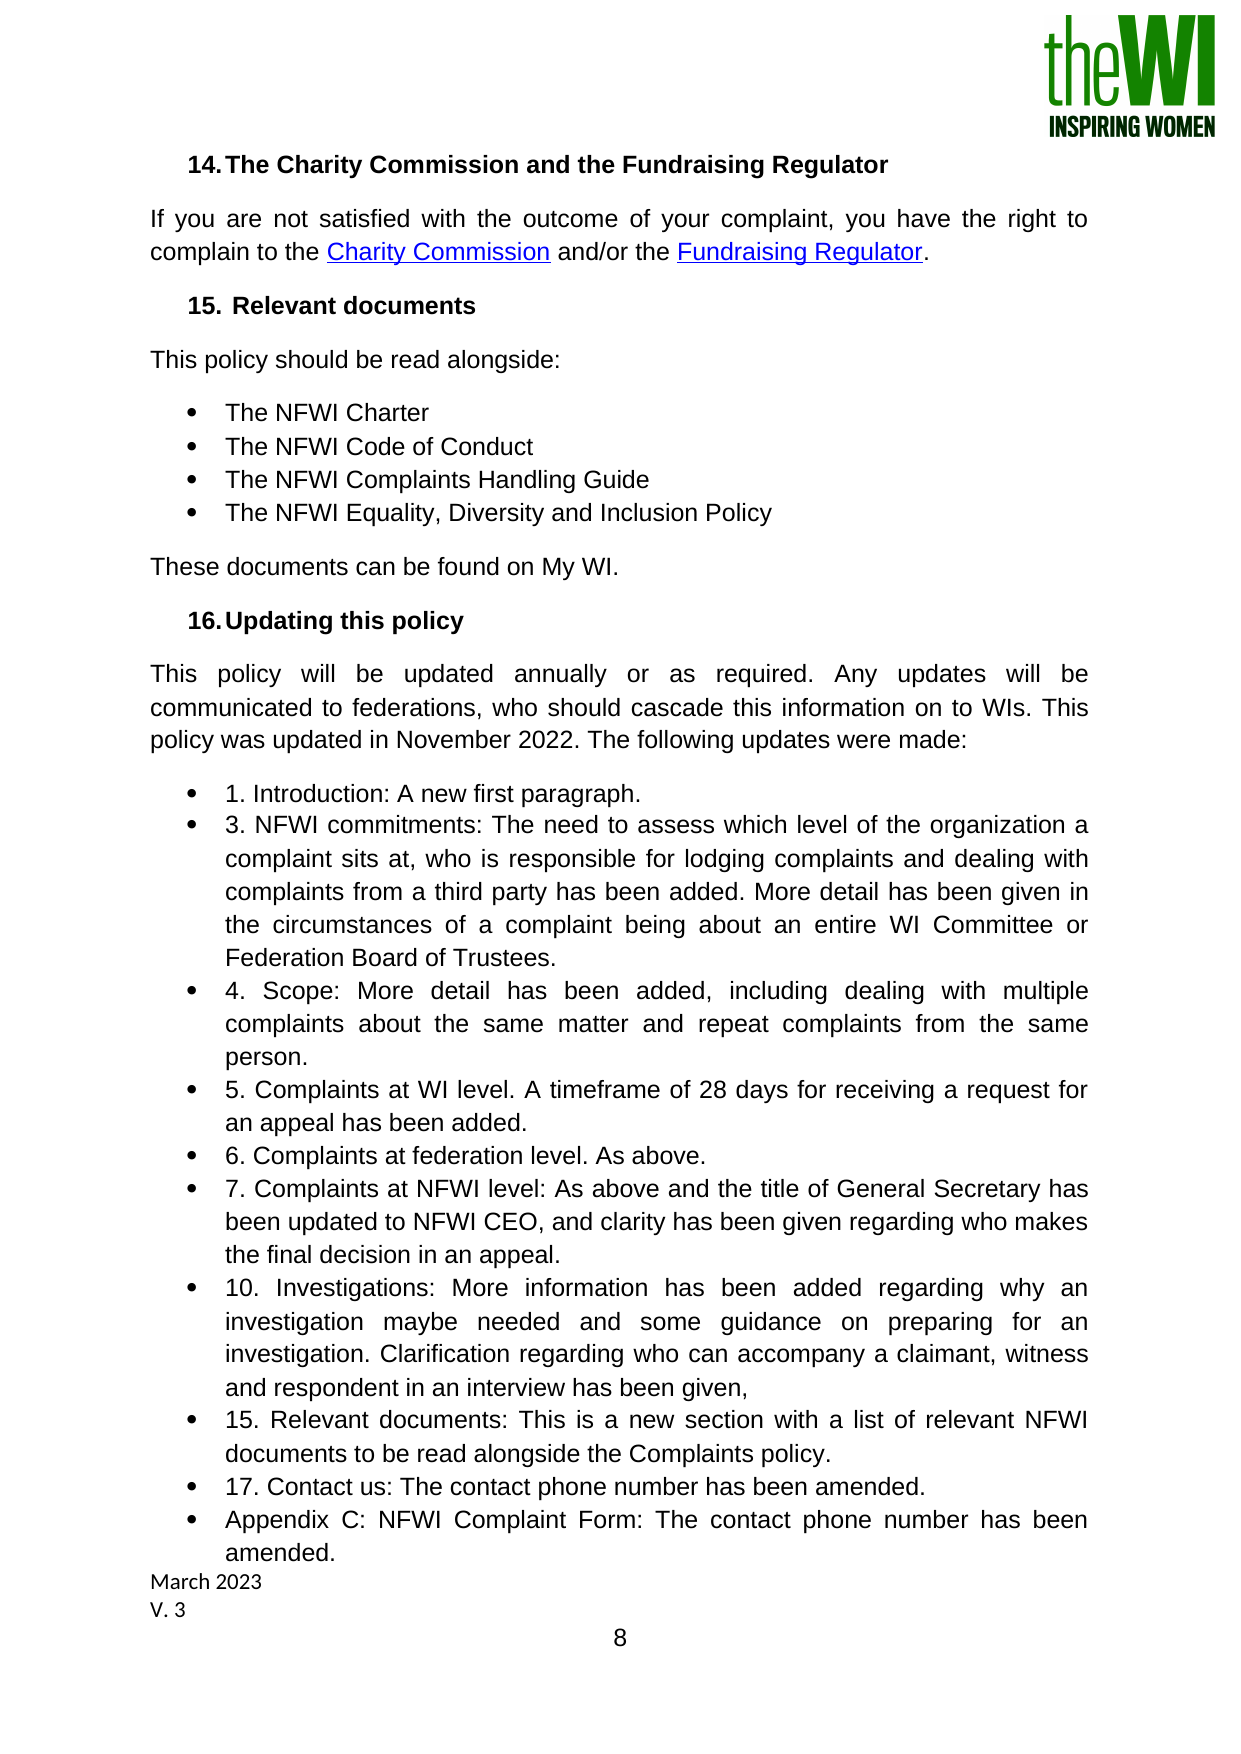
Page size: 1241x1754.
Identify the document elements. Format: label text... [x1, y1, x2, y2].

list 15. Relevant documents: This is a new section with a list of relevant NFWI documents to be read alongside the Complaints policy. [187, 1406, 1090, 1467]
list The Charity Commission and the Fundraising Regulator [187, 150, 1090, 179]
picture [1044, 15, 1215, 137]
list 17. Contact us: The contact phone number has been amended. [187, 1472, 1090, 1501]
text This policy will be updated annually or as required. Any updates will be communicated to federations, who should cascade this information on to WIs. This policy was updated in November 2022. The following updates were made: [150, 659, 1090, 754]
list 3. NFWI commitments: The need to assess which level of the organization a complaint sits at, who is responsible for lodging complaints and dealing with complaints from a third party has been added. More detail has been given in the circumstances of a complaint being about an entire WI Committee or Federation Board of Trustees. [187, 811, 1090, 971]
text These documents can be found on My WI. [150, 552, 1090, 581]
text If you are not satisfied with the outcome of your complaint, you have the right to complain to the Charity Commission and/or the Fundraising Regulator. [150, 204, 1090, 266]
list The NFWI Equality, Diversity and Inclusion Policy [187, 498, 1090, 527]
list 6. Complaints at federation level. As above. [187, 1141, 1090, 1170]
list Relevant documents [187, 291, 1090, 319]
text This policy should be read alongside: [150, 344, 1090, 373]
list 4. Scope: More detail has been added, including dealing with multiple complaints about the same matter and repeat complaints from the same person. [187, 976, 1090, 1071]
list The NFWI Code of Conduct [187, 432, 1090, 460]
list The NFWI Charter [187, 398, 1090, 427]
list 1. Introduction: A new first paragraph. [187, 779, 1090, 808]
list Updating this policy [187, 606, 1090, 634]
list The NFWI Complaints Handling Guide [187, 465, 1090, 493]
list 5. Complaints at WI level. A timeframe of 28 days for receiving a request for an appeal has been added. [187, 1075, 1090, 1137]
list Appendix C: NFWI Complaint Form: The contact phone number has been amended. [187, 1505, 1090, 1567]
list 7. Complaints at NFWI level: As above and the title of General Secretary has been updated to NFWI CEO, and clarity has been given regarding who makes the final decision in an appeal. [187, 1174, 1090, 1269]
list 10. Investigations: More information has been added regarding why an investigation maybe needed and some guidance on preparing for an investigation. Clarification regarding who can accompany a claimant, witness and respondent in an interview has been given, [187, 1273, 1090, 1401]
